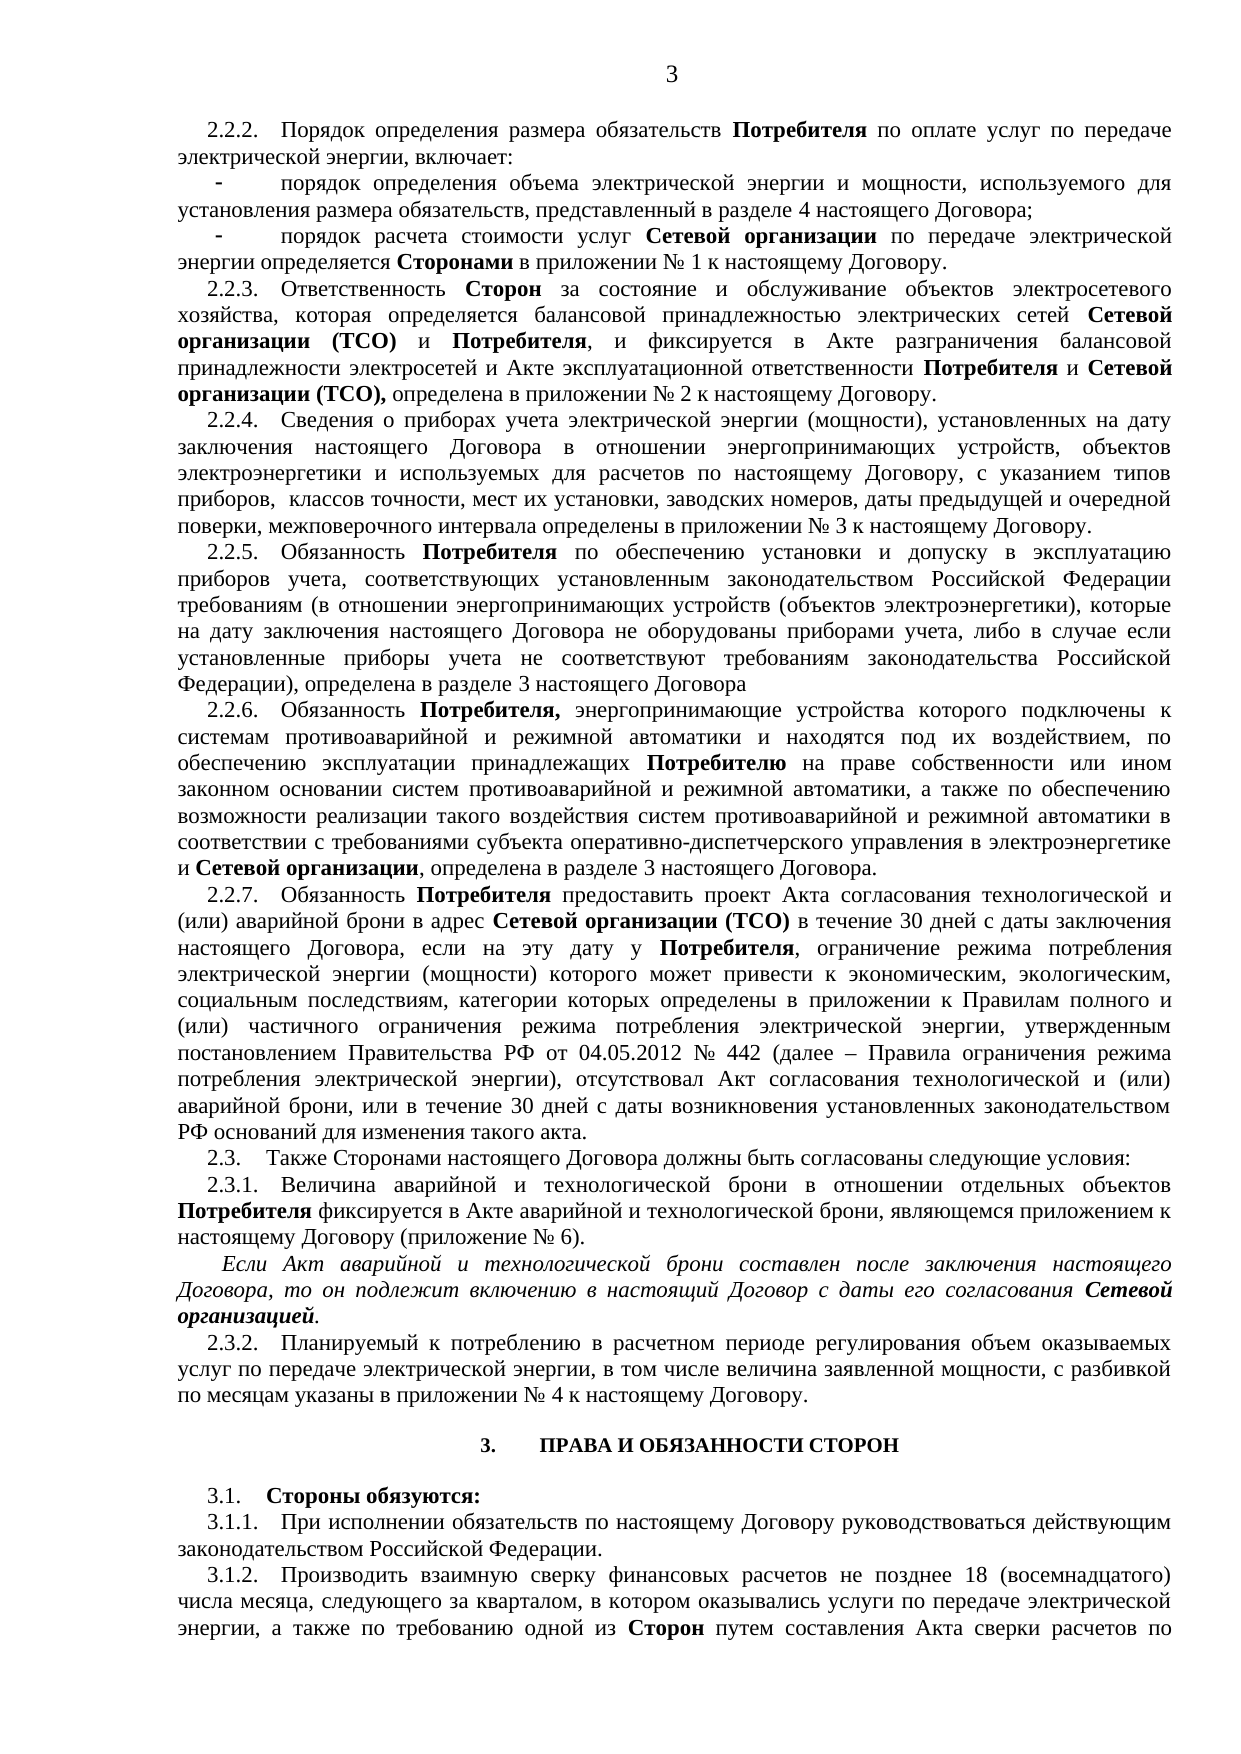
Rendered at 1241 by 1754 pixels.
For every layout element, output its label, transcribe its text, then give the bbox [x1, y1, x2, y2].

text Планируемый к потреблению в расчетном периоде регулирования объем оказываемых услуг по передаче электрической энергии, в том числе величина заявленной мощности, с разбивкой по месяцам указаны в приложении № 4 к настоящему Договору. [177, 1329, 1172, 1408]
text Сведения о приборах учета электрической энергии (мощности), установленных на дату заключения настоящего Договора в отношении энергопринимающих устройств, объектов электроэнергетики и используемых для расчетов по настоящему Договору, с указанием типов приборов, классов точности, мест их установки, заводских номеров, даты предыдущей и очередной поверки, межповерочного интервала определены в приложении № 3 к настоящему Договору. [177, 406, 1172, 538]
text При исполнении обязательств по настоящему Договору руководствоваться действующим законодательством Российской Федерации. [177, 1508, 1172, 1561]
text Если Акт аварийной и технологической брони составлен после заключения настоящего Договора, то он подлежит включению в настоящий Договор с даты его согласования Сетевой организацией. [177, 1250, 1173, 1329]
text Стороны обязуются: [177, 1482, 1172, 1508]
text Обязанность Потребителя предоставить проект Акта согласования технологической и (или) аварийной брони в адрес Сетевой организации (ТСО) в течение 30 дней с даты заключения настоящего Договора, если на эту дату у Потребителя, ограничение режима потребления электрической энергии (мощности) которого может привести к экономическим, экологическим, социальным последствиям, категории которых определены в приложении к Правилам полного и (или) частичного ограничения режима потребления электрической энергии, утвержденным постановлением Правительства РФ от 04.05.2012 № 442 (далее – Правила ограничения режима потребления электрической энергии), отсутствовал Акт согласования технологической и (или) аварийной брони, или в течение 30 дней с даты возникновения установленных законодательством РФ оснований для изменения такого акта. [177, 881, 1172, 1144]
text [177, 1561, 1172, 1640]
text Порядок определения размера обязательств Потребителя по оплате услуг по передаче электрической энергии, включает: [177, 117, 1172, 169]
text ПРАВА И ОБЯЗАННОСТИ СТОРОН [177, 1433, 1172, 1457]
text порядок расчета стоимости услуг Сетевой организации по передаче электрической энергии определяется Сторонами в приложении № 1 к настоящему Договору. [177, 222, 1173, 275]
text Обязанность Потребителя по обеспечению установки и допуску в эксплуатацию приборов учета, соответствующих установленным законодательством Российской Федерации требованиям (в отношении энергопринимающих устройств (объектов электроэнергетики), которые на дату заключения настоящего Договора не оборудованы приборами учета, либо в случае если установленные приборы учета не соответствуют требованиям законодательства Российской Федерации), определена в разделе 3 настоящего Договора [177, 538, 1172, 696]
text Ответственность Сторон за состояние и обслуживание объектов электросетевого хозяйства, которая определяется балансовой принадлежностью электрических сетей Сетевой организации (ТСО) и Потребителя, и фиксируется в Акте разграничения балансовой принадлежности электросетей и Акте эксплуатационной ответственности Потребителя и Сетевой организации (ТСО), определена в приложении № 2 к настоящему Договору. [177, 275, 1172, 406]
text порядок определения объема электрической энергии и мощности, используемого для установления размера обязательств, представленный в разделе 4 настоящего Договора; [177, 169, 1173, 222]
text Также Сторонами настоящего Договора должны быть согласованы следующие условия: [177, 1144, 1172, 1171]
text Величина аварийной и технологической брони в отношении отдельных объектов Потребителя фиксируется в Акте аварийной и технологической брони, являющемся приложением к настоящему Договору (приложение № 6). [177, 1171, 1172, 1250]
text Обязанность Потребителя, энергопринимающие устройства которого подключены к системам противоаварийной и режимной автоматики и находятся под их воздействием, по обеспечению эксплуатации принадлежащих Потребителю на праве собственности или ином законном основании систем противоаварийной и режимной автоматики, а также по обеспечению возможности реализации такого воздействия систем противоаварийной и режимной автоматики в соответствии с требованиями субъекта оперативно-диспетчерского управления в электроэнергетике и Сетевой организации, определена в разделе 3 настоящего Договора. [177, 696, 1172, 881]
